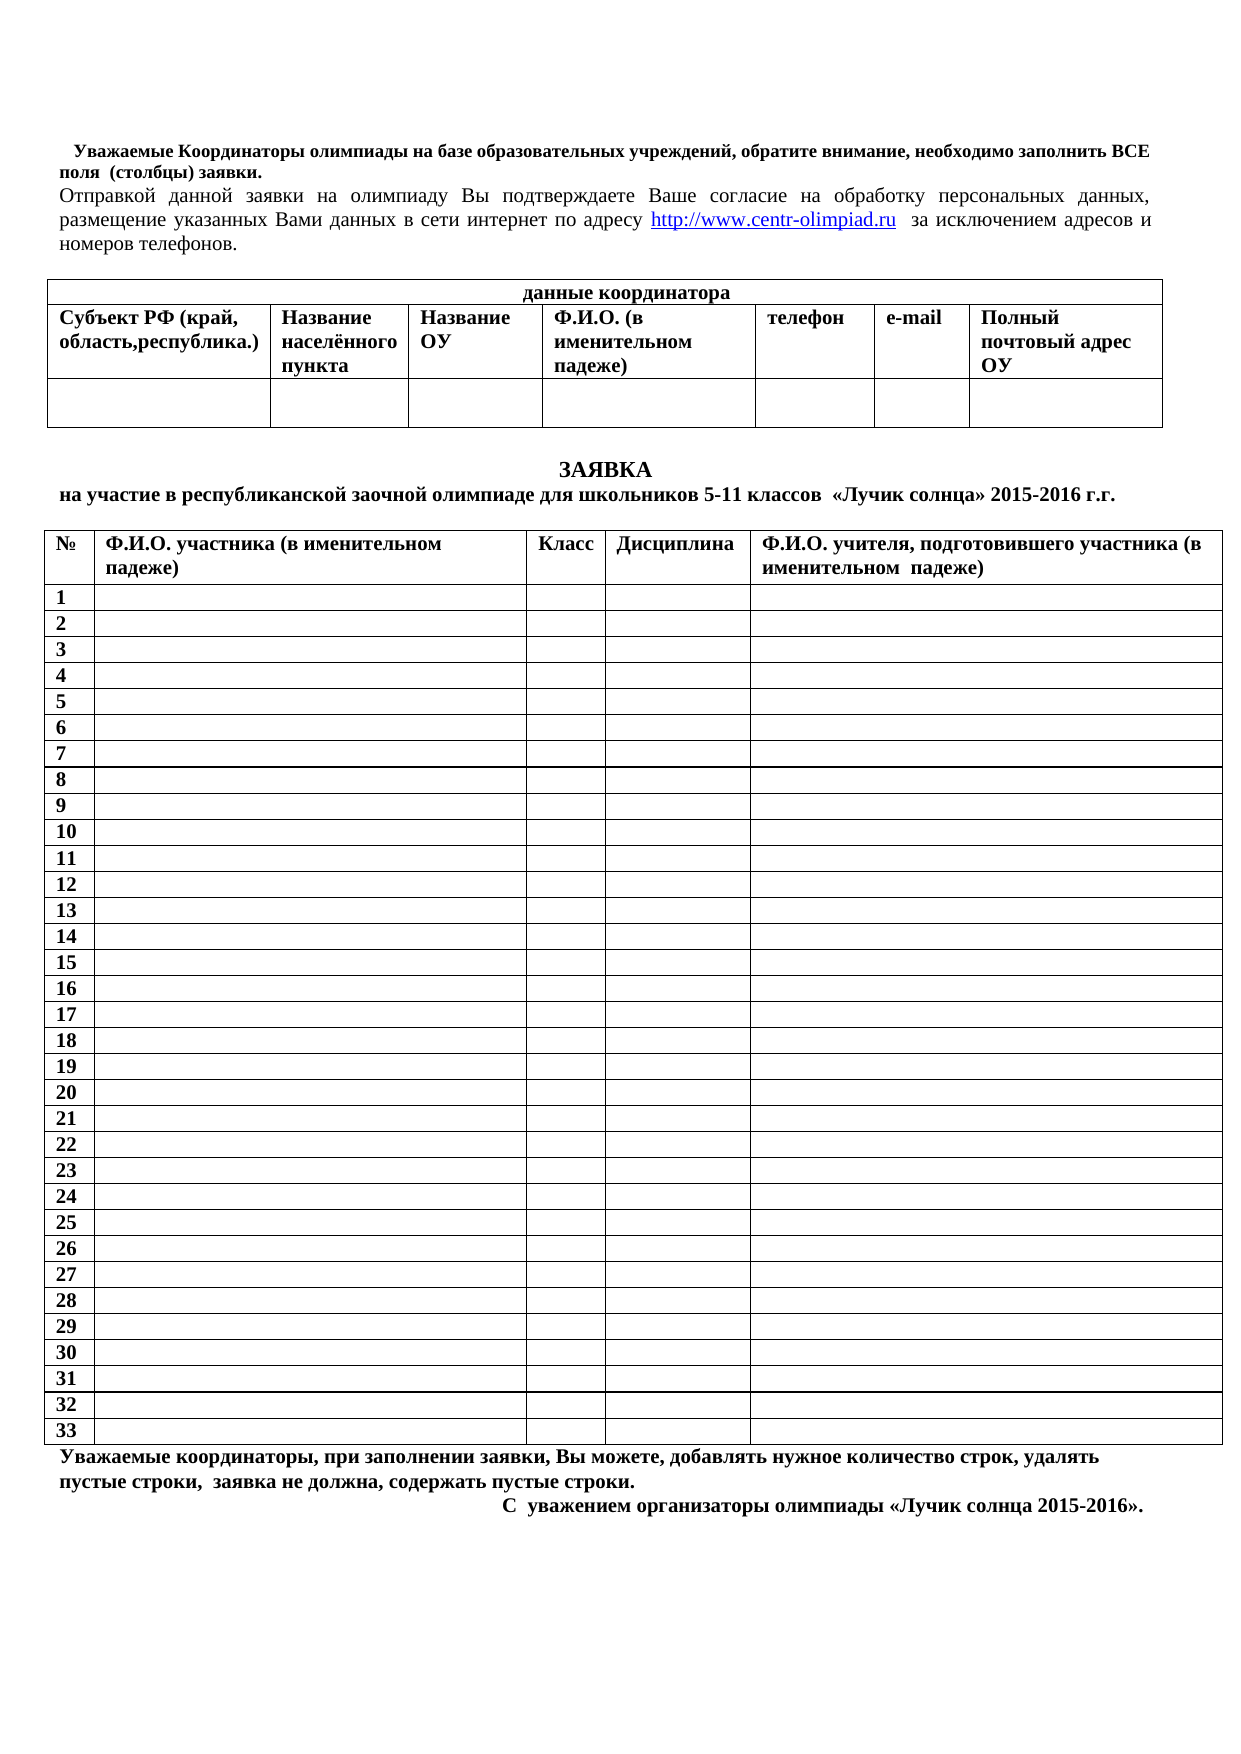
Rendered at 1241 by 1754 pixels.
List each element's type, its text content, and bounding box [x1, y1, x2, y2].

table_cell 18 [45, 1028, 94, 1053]
table_cell [751, 1028, 1222, 1053]
table_cell 11 [45, 846, 94, 871]
table_cell [751, 924, 1222, 949]
table_cell [527, 689, 605, 714]
table_cell [95, 1002, 526, 1027]
table_cell 15 [45, 950, 94, 975]
table_cell [527, 1132, 605, 1157]
table_cell [606, 715, 750, 740]
table_cell [756, 379, 874, 427]
table_cell [606, 1106, 750, 1131]
table_cell [527, 741, 605, 766]
table_cell [527, 1002, 605, 1027]
table_cell [527, 1106, 605, 1131]
table_cell [95, 1419, 526, 1443]
table_cell [527, 585, 605, 610]
table_cell [606, 689, 750, 714]
table_cell 27 [45, 1262, 94, 1287]
table_cell [527, 1314, 605, 1339]
table_cell Название населённого пункта [271, 305, 408, 377]
table_cell [606, 1002, 750, 1027]
table_cell [606, 1340, 750, 1365]
table_cell [527, 1210, 605, 1235]
table_cell [606, 898, 750, 923]
table_cell [95, 611, 526, 636]
text Уважаемые Координаторы олимпиады на базе образовательных учреждений, обратите внимание, необходимо заполнить ВСЕ поля (столбцы) заявки. [59, 140, 1152, 183]
table_cell 5 [45, 689, 94, 714]
table_cell [48, 379, 270, 427]
table_cell 31 [45, 1366, 94, 1391]
table_cell 29 [45, 1314, 94, 1339]
table_cell [95, 1106, 526, 1131]
table_cell [751, 1080, 1222, 1105]
text Уважаемые координаторы, при заполнении заявки, Вы можете, добавлять нужное количество строк, удалять пустые строки, заявка не должна, содержать пустые строки. [59, 1445, 1152, 1493]
table_cell [751, 950, 1222, 975]
table_cell [95, 1080, 526, 1105]
table_cell [95, 637, 526, 662]
table_cell [527, 1080, 605, 1105]
table_cell [606, 768, 750, 792]
table_cell [527, 1184, 605, 1209]
table_cell [95, 741, 526, 766]
table_cell [751, 768, 1222, 792]
table_cell [751, 1210, 1222, 1235]
table_cell [95, 1210, 526, 1235]
table_cell [751, 585, 1222, 610]
table_cell [606, 1184, 750, 1209]
table_cell [95, 1236, 526, 1261]
table_cell [606, 820, 750, 844]
table_cell [751, 741, 1222, 766]
table_cell [751, 1054, 1222, 1079]
table_header данные координатора [48, 280, 1162, 304]
table_header Ф.И.О. участника (в именительном падеже) [95, 531, 526, 584]
table_cell [95, 1184, 526, 1209]
table_cell [606, 1419, 750, 1443]
table_cell 6 [45, 715, 94, 740]
table_cell [606, 1366, 750, 1391]
table_cell [751, 1340, 1222, 1365]
table_cell [95, 585, 526, 610]
table_cell [751, 689, 1222, 714]
table_cell [606, 872, 750, 897]
table_header Ф.И.О. учителя, подготовившего участника (в именительном падеже) [751, 531, 1222, 584]
table_cell 12 [45, 872, 94, 897]
table_cell 19 [45, 1054, 94, 1079]
table_cell [95, 1288, 526, 1313]
table_cell [751, 1184, 1222, 1209]
table_cell [95, 689, 526, 714]
table_cell 32 [45, 1393, 94, 1417]
table_cell [751, 898, 1222, 923]
table_cell Название ОУ [409, 305, 542, 377]
table_cell [95, 1132, 526, 1157]
table_cell [606, 585, 750, 610]
table_cell 3 [45, 637, 94, 662]
table_cell 28 [45, 1288, 94, 1313]
table_cell [606, 637, 750, 662]
table_cell [95, 950, 526, 975]
table_cell [751, 1106, 1222, 1131]
table_cell [527, 1288, 605, 1313]
table_cell 25 [45, 1210, 94, 1235]
table_cell [606, 1262, 750, 1287]
table_cell [95, 1158, 526, 1183]
table_header Дисциплина [606, 531, 750, 584]
table_cell [606, 1132, 750, 1157]
table_cell [751, 1314, 1222, 1339]
table_cell [606, 611, 750, 636]
table_cell 23 [45, 1158, 94, 1183]
table_cell [527, 898, 605, 923]
table_cell [527, 872, 605, 897]
table_cell [751, 611, 1222, 636]
table_cell [527, 976, 605, 1001]
table_cell [527, 1340, 605, 1365]
table_cell [527, 1393, 605, 1417]
table_cell [606, 741, 750, 766]
table_cell [527, 1028, 605, 1053]
table_cell 22 [45, 1132, 94, 1157]
table_cell 16 [45, 976, 94, 1001]
table_cell 2 [45, 611, 94, 636]
table_cell [95, 820, 526, 844]
table_cell 33 [45, 1419, 94, 1443]
text Отправкой данной заявки на олимпиаду Вы подтверждаете Ваше согласие на обработку персональных данных, размещение указанных Вами данных в сети интернет по адресу http://www.centr-olimpiad.ru за исключением адресов и номеров телефонов. [59, 183, 1152, 255]
table_cell [95, 1393, 526, 1417]
table_cell [95, 924, 526, 949]
table_cell [606, 663, 750, 688]
table_cell [606, 1158, 750, 1183]
table_cell [751, 976, 1222, 1001]
table_cell 21 [45, 1106, 94, 1131]
table_cell [606, 794, 750, 818]
table_cell [875, 379, 969, 427]
table_cell [95, 872, 526, 897]
table_cell [606, 924, 750, 949]
table_cell [527, 794, 605, 818]
table_cell [606, 1054, 750, 1079]
table_cell [527, 846, 605, 871]
table_cell [95, 898, 526, 923]
table_cell 17 [45, 1002, 94, 1027]
table_cell [527, 663, 605, 688]
table_cell 26 [45, 1236, 94, 1261]
table_cell [606, 1393, 750, 1417]
table_cell Полный почтовый адрес ОУ [970, 305, 1162, 377]
table_cell [751, 1288, 1222, 1313]
table_cell Субъект РФ (край, область,республика.) [48, 305, 270, 377]
table_cell [751, 1419, 1222, 1443]
table_cell [751, 1158, 1222, 1183]
table_cell [95, 1028, 526, 1053]
table_cell [527, 950, 605, 975]
table_cell [606, 1288, 750, 1313]
table_header Класс [527, 531, 605, 584]
table_cell [95, 768, 526, 792]
table_cell [527, 1262, 605, 1287]
table_cell [606, 976, 750, 1001]
table_cell [751, 663, 1222, 688]
table_cell [606, 1314, 750, 1339]
table_cell [751, 1366, 1222, 1391]
table_cell 1 [45, 585, 94, 610]
table_cell 24 [45, 1184, 94, 1209]
table_cell [527, 924, 605, 949]
table_cell [527, 1236, 605, 1261]
table_cell [95, 1314, 526, 1339]
table_cell [606, 1028, 750, 1053]
table_cell 13 [45, 898, 94, 923]
table_cell 9 [45, 794, 94, 818]
text ЗАЯВКА [59, 456, 1152, 482]
table_cell 4 [45, 663, 94, 688]
table_cell 14 [45, 924, 94, 949]
table_cell [527, 1054, 605, 1079]
table_cell [527, 637, 605, 662]
text С уважением организаторы олимпиады «Лучик солнца 2015-2016». [59, 1493, 1152, 1517]
table_cell [95, 1262, 526, 1287]
table_cell Ф.И.О. (в именительном падеже) [543, 305, 755, 377]
table_cell [527, 1158, 605, 1183]
table_cell [751, 846, 1222, 871]
table_cell [606, 1236, 750, 1261]
table_cell [409, 379, 542, 427]
table_cell [606, 950, 750, 975]
table_header № [45, 531, 94, 584]
table_cell [751, 715, 1222, 740]
table_cell 7 [45, 741, 94, 766]
table_cell 30 [45, 1340, 94, 1365]
table_cell [527, 611, 605, 636]
table_cell [751, 637, 1222, 662]
table_cell [95, 1054, 526, 1079]
table_cell e-mail [875, 305, 969, 377]
table_cell 20 [45, 1080, 94, 1105]
table_cell [543, 379, 755, 427]
table_cell [95, 794, 526, 818]
table_cell [751, 1393, 1222, 1417]
table_cell [606, 1210, 750, 1235]
table_cell [271, 379, 408, 427]
table_cell [751, 1132, 1222, 1157]
table_cell [95, 976, 526, 1001]
table_cell [95, 1366, 526, 1391]
table_cell [606, 846, 750, 871]
table_cell [95, 846, 526, 871]
table_cell [95, 663, 526, 688]
table_cell [527, 1366, 605, 1391]
table_cell [751, 820, 1222, 844]
table_cell 8 [45, 768, 94, 792]
table_cell [527, 1419, 605, 1443]
table_cell [606, 1080, 750, 1105]
table_cell [751, 1002, 1222, 1027]
table_cell [970, 379, 1162, 427]
table_cell [527, 715, 605, 740]
table_cell телефон [756, 305, 874, 377]
table_cell [751, 1236, 1222, 1261]
table_cell [95, 715, 526, 740]
table_cell 10 [45, 820, 94, 844]
table_cell [95, 1340, 526, 1365]
table_cell [751, 794, 1222, 818]
table_cell [527, 820, 605, 844]
table_cell [527, 768, 605, 792]
text на участие в республиканской заочной олимпиаде для школьников 5-11 классов «Лучик солнца» 2015-2016 г.г. [59, 482, 1152, 506]
table_cell [751, 872, 1222, 897]
table_cell [751, 1262, 1222, 1287]
